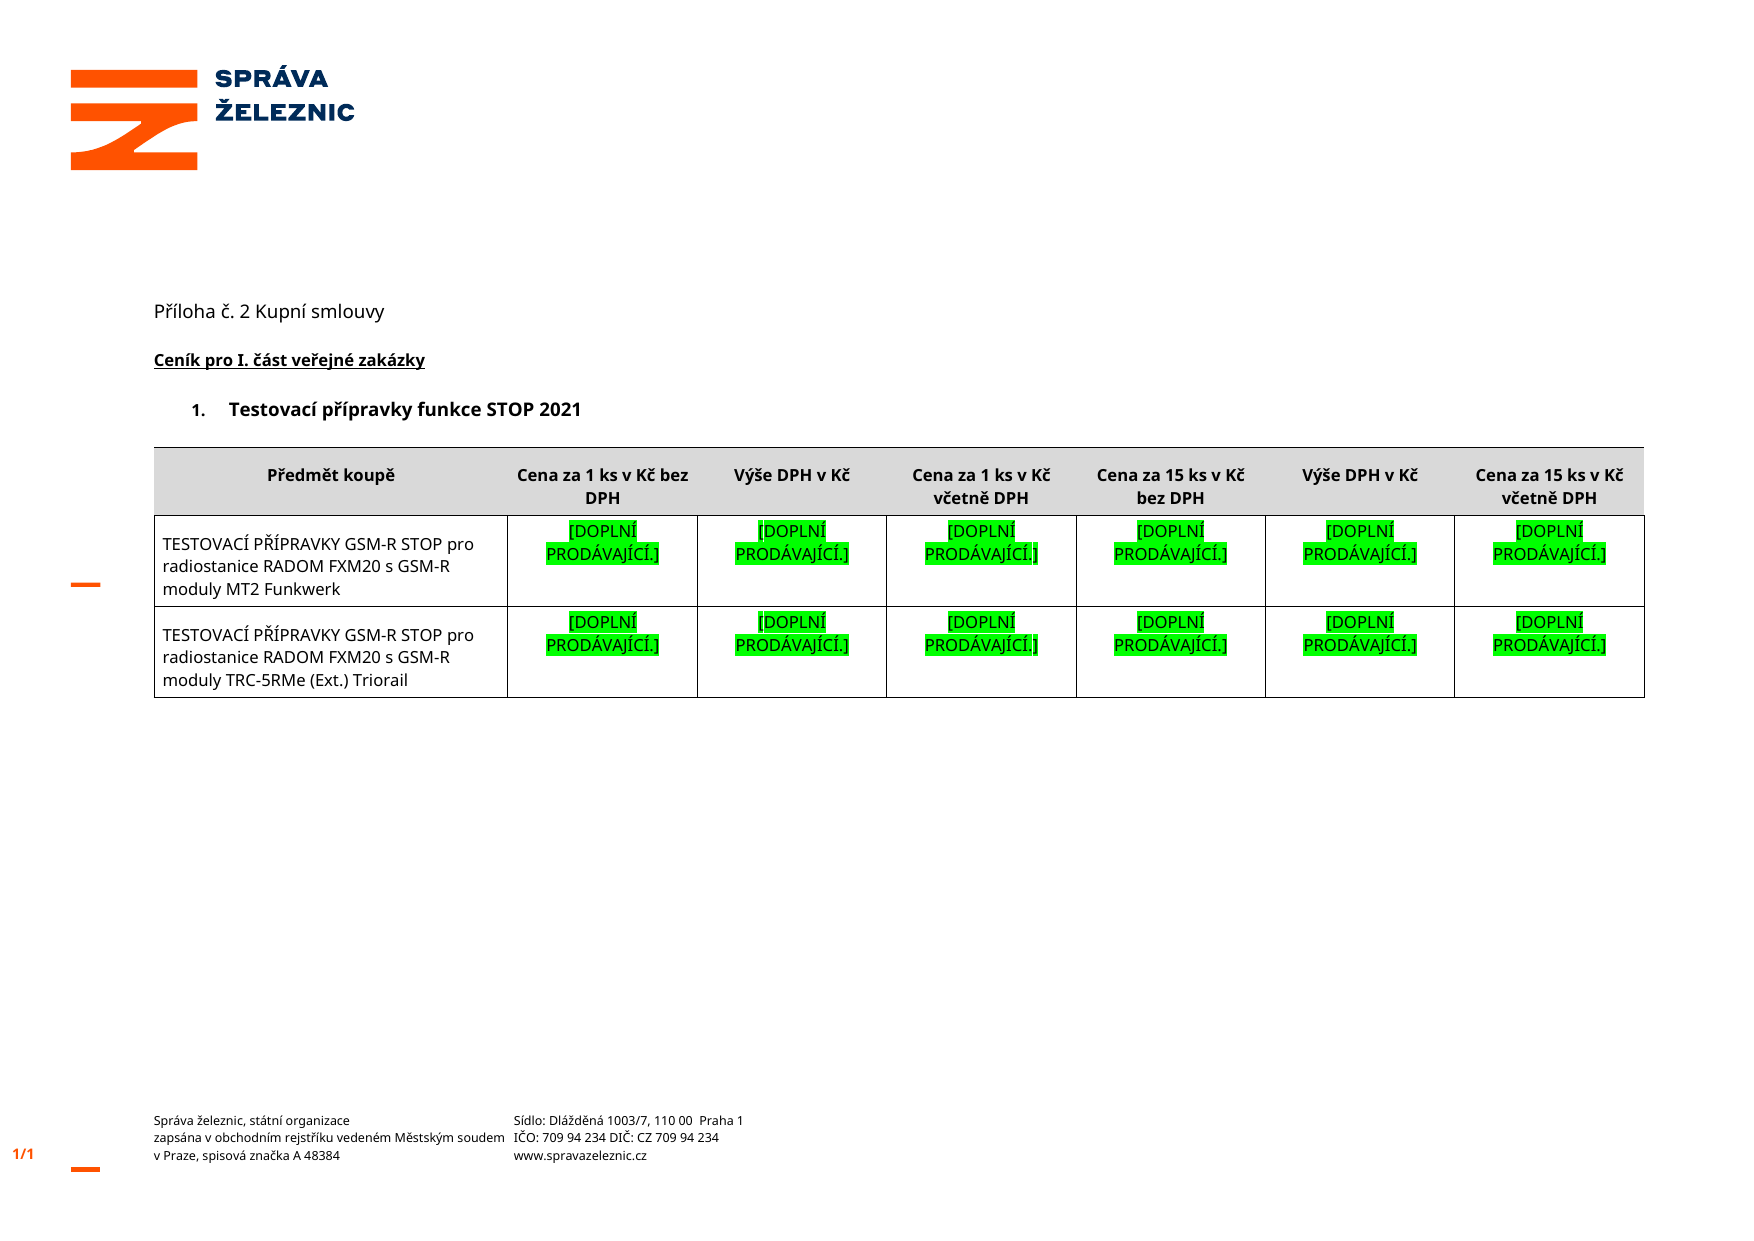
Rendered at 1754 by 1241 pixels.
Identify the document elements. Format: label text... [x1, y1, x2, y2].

table_cell [DOPLNÍ PRODÁVAJÍCÍ.] [1455, 516, 1644, 606]
table_header Cena za 15 ks v Kč bez DPH [1076, 448, 1265, 515]
table_header Cena za 15 ks v Kč včetně DPH [1455, 448, 1644, 515]
table_cell TESTOVACÍ PŘÍPRAVKY GSM-R STOP pro radiostanice RADOM FXM20 s GSM-R moduly TRC-5RMe (Ext.) Triorail [155, 607, 507, 697]
table_header Výše DPH v Kč [1265, 448, 1455, 515]
table_cell [DOPLNÍ PRODÁVAJÍCÍ.] [1266, 516, 1454, 606]
table_cell [DOPLNÍ PRODÁVAJÍCÍ.] [1077, 516, 1265, 606]
table_header Výše DPH v Kč [697, 448, 887, 515]
text Ceník pro I. část veřejné zakázky [153, 349, 1645, 372]
table_header Předmět koupě [154, 448, 508, 515]
table_cell [DOPLNÍ PRODÁVAJÍCÍ.] [698, 607, 886, 697]
table_cell TESTOVACÍ PŘÍPRAVKY GSM-R STOP pro radiostanice RADOM FXM20 s GSM-R moduly MT2 Funkwerk [155, 516, 507, 606]
table_cell [DOPLNÍ PRODÁVAJÍCÍ.] [508, 607, 697, 697]
table_header Cena za 1 ks v Kč bez DPH [508, 448, 697, 515]
table_cell [DOPLNÍ PRODÁVAJÍCÍ.] [508, 516, 697, 606]
table_cell [DOPLNÍ PRODÁVAJÍCÍ.] [1455, 607, 1644, 697]
table_cell [DOPLNÍ PRODÁVAJÍCÍ.] [887, 607, 1076, 697]
table_cell [DOPLNÍ PRODÁVAJÍCÍ.] [1077, 607, 1265, 697]
list Testovací přípravky funkce STOP 2021 [191, 397, 1645, 422]
table_cell [DOPLNÍ PRODÁVAJÍCÍ.] [887, 516, 1076, 606]
table_cell [DOPLNÍ PRODÁVAJÍCÍ.] [698, 516, 886, 606]
text Příloha č. 2 Kupní smlouvy [153, 298, 1645, 324]
table_header Cena za 1 ks v Kč včetně DPH [887, 448, 1076, 515]
table_cell [DOPLNÍ PRODÁVAJÍCÍ.] [1266, 607, 1454, 697]
